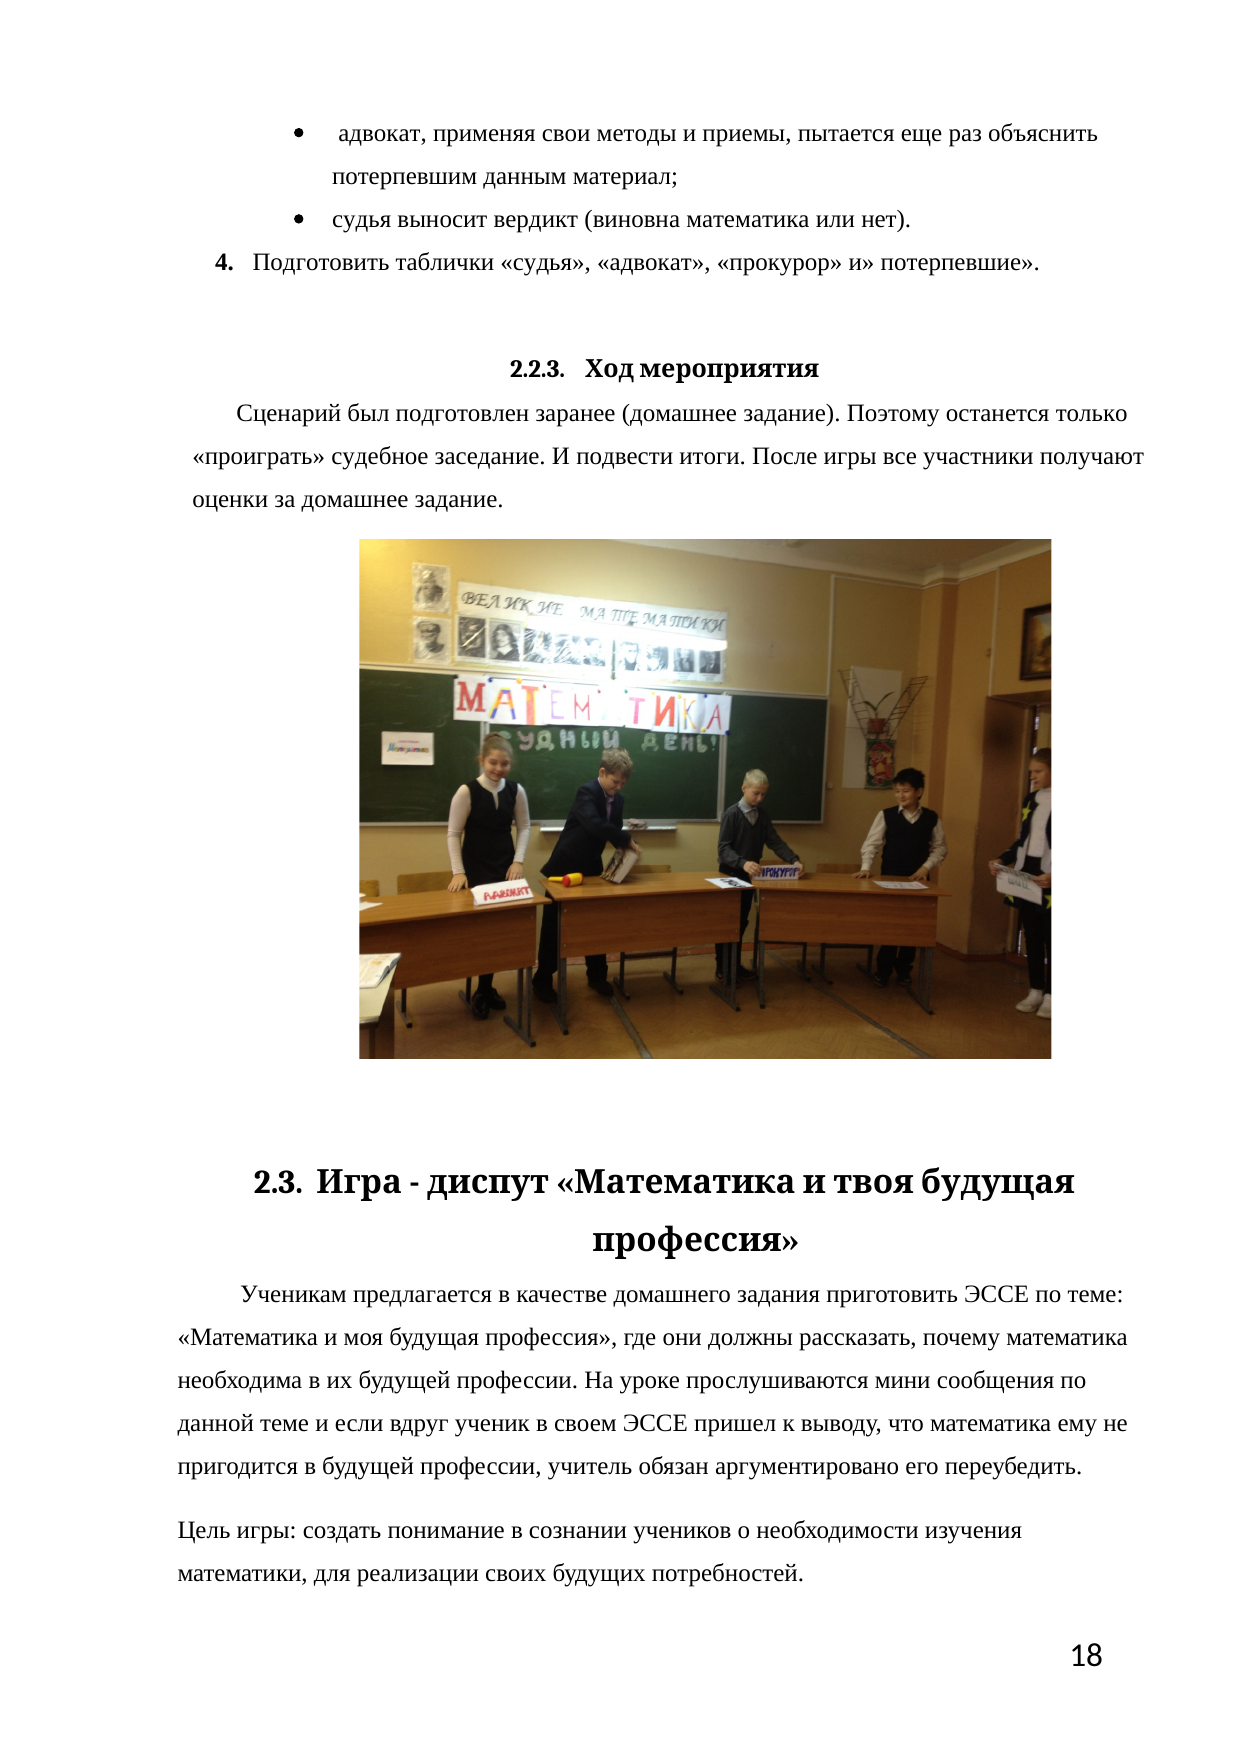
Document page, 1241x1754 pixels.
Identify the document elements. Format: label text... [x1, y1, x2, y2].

subtitle Ход мероприятия [177, 354, 1152, 383]
picture [359, 539, 1052, 1059]
list Подготовить таблички «судья», «адвокат», «прокурор» и» потерпевшие». [215, 247, 1152, 276]
text Ученикам предлагается в качестве домашнего задания приготовить ЭССЕ по теме: «Математика и моя будущая профессия», где они должны рассказать, почему математика необходима в их будущей профессии. На уроке прослушиваются мини сообщения по данной теме и если вдруг ученик в своем ЭССЕ пришел к выводу, что математика ему не пригодится в будущей профессии, учитель обязан аргументировано его переубедить. [177, 1279, 1152, 1480]
list судья выносит вердикт (виновна математика или нет). [294, 204, 1152, 233]
list Сценарий был подготовлен заранее (домашнее задание). Поэтому останется только «проиграть» судебное заседание. И подвести итоги. После игры все участники получают оценки за домашнее задание. [192, 398, 1152, 513]
subtitle Игра - диспут «Математика и твоя будущая профессия» [177, 1164, 1152, 1260]
text Цель игры: создать понимание в сознании учеников о необходимости изучения математики, для реализации своих будущих потребностей. [177, 1515, 1152, 1587]
list адвокат, применяя свои методы и приемы, пытается еще раз объяснить потерпевшим данным материал; [294, 118, 1152, 190]
